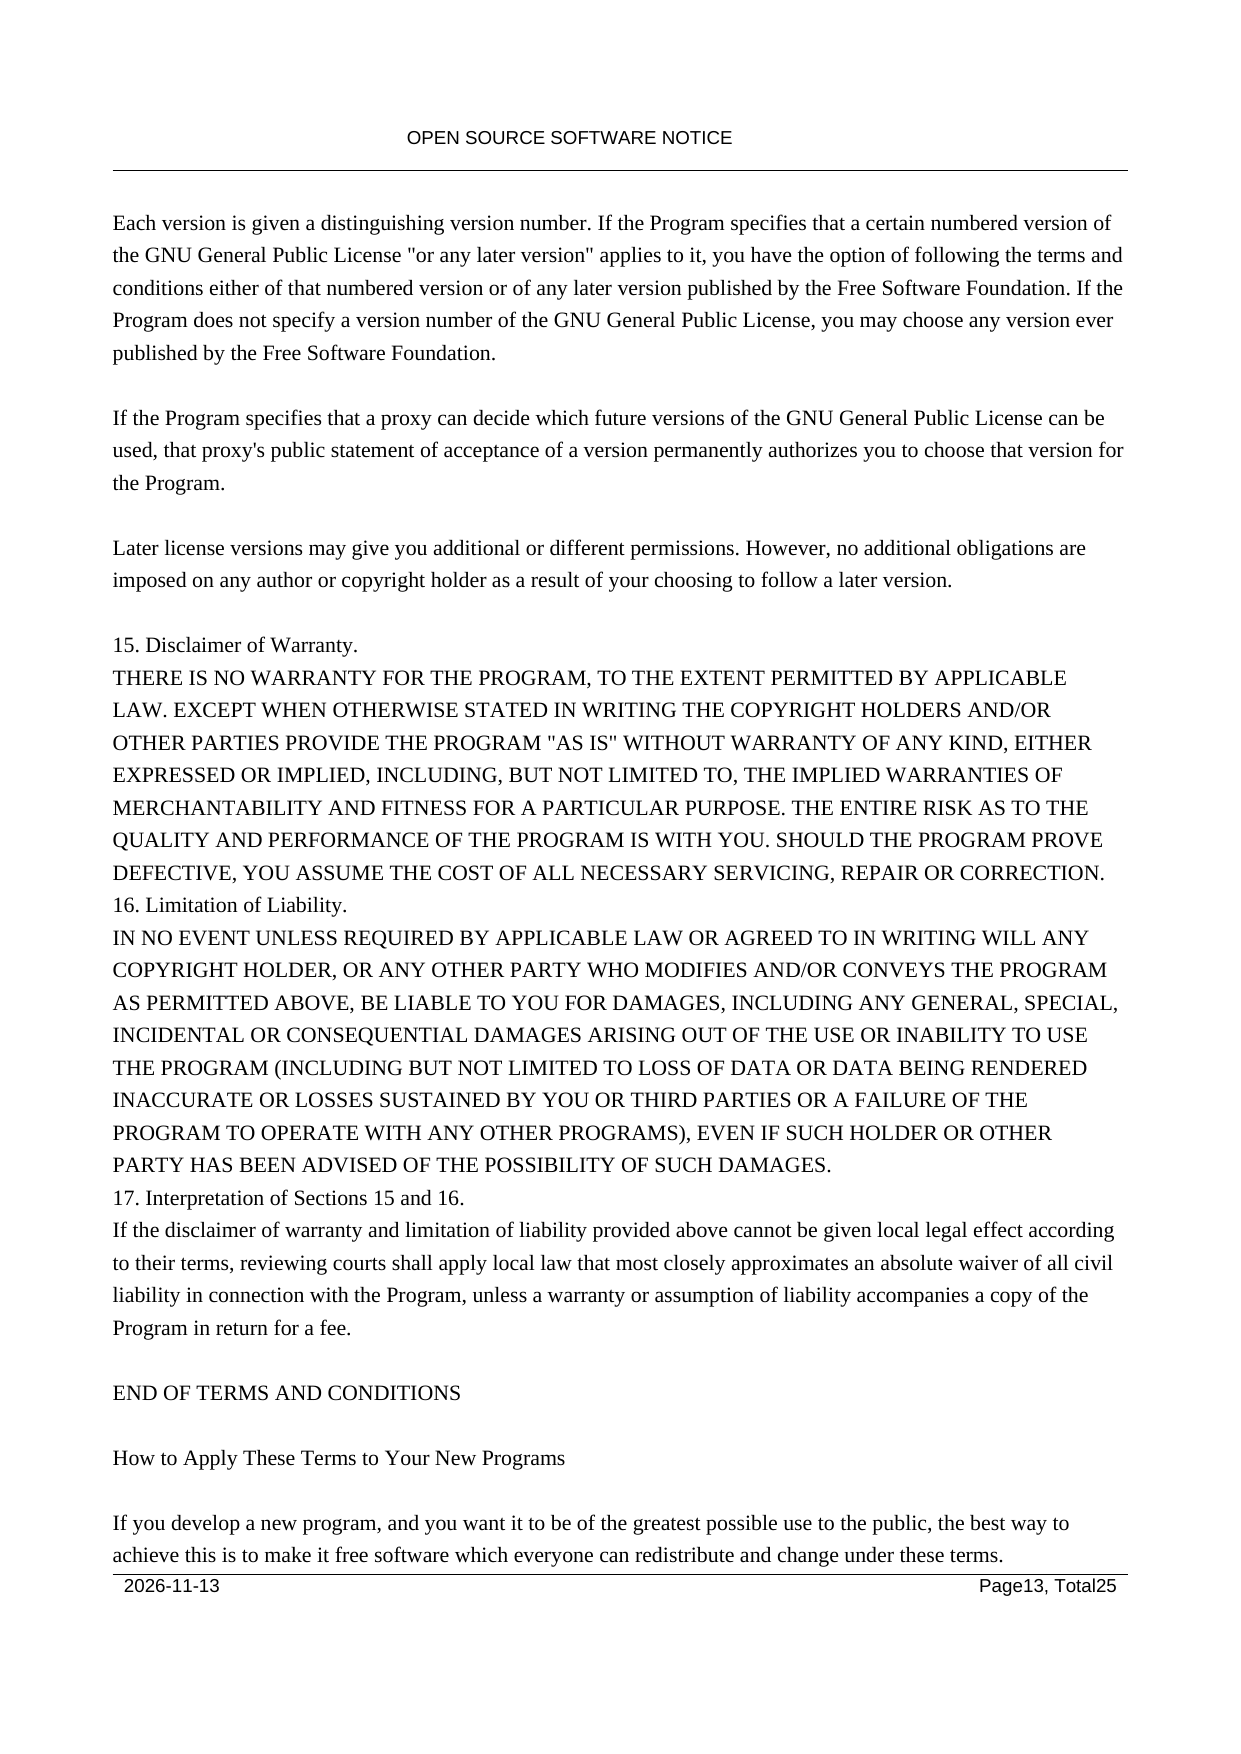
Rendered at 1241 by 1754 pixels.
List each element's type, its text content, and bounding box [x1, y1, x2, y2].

text 16. Limitation of Liability. [112, 889, 1128, 921]
text IN NO EVENT UNLESS REQUIRED BY APPLICABLE LAW OR AGREED TO IN WRITING WILL ANY COPYRIGHT HOLDER, OR ANY OTHER PARTY WHO MODIFIES AND/OR CONVEYS THE PROGRAM AS PERMITTED ABOVE, BE LIABLE TO YOU FOR DAMAGES, INCLUDING ANY GENERAL, SPECIAL, INCIDENTAL OR CONSEQUENTIAL DAMAGES ARISING OUT OF THE USE OR INABILITY TO USE THE PROGRAM (INCLUDING BUT NOT LIMITED TO LOSS OF DATA OR DATA BEING RENDERED INACCURATE OR LOSSES SUSTAINED BY YOU OR THIRD PARTIES OR A FAILURE OF THE PROGRAM TO OPERATE WITH ANY OTHER PROGRAMS), EVEN IF SUCH HOLDER OR OTHER PARTY HAS BEEN ADVISED OF THE POSSIBILITY OF SUCH DAMAGES. [112, 921, 1128, 1181]
text If the Program specifies that a proxy can decide which future versions of the GNU General Public License can be used, that proxy's public statement of acceptance of a version permanently authorizes you to choose that version for the Program. [112, 401, 1128, 499]
text If you develop a new program, and you want it to be of the greatest possible use to the public, the best way to achieve this is to make it free software which everyone can redistribute and change under these terms. [112, 1506, 1128, 1571]
text If the disclaimer of warranty and limitation of liability provided above cannot be given local legal effect according to their terms, reviewing courts shall apply local law that most closely approximates an absolute waiver of all civil liability in connection with the Program, unless a warranty or assumption of liability accompanies a copy of the Program in return for a fee. [112, 1214, 1128, 1344]
text THERE IS NO WARRANTY FOR THE PROGRAM, TO THE EXTENT PERMITTED BY APPLICABLE LAW. EXCEPT WHEN OTHERWISE STATED IN WRITING THE COPYRIGHT HOLDERS AND/OR OTHER PARTIES PROVIDE THE PROGRAM "AS IS" WITHOUT WARRANTY OF ANY KIND, EITHER EXPRESSED OR IMPLIED, INCLUDING, BUT NOT LIMITED TO, THE IMPLIED WARRANTIES OF MERCHANTABILITY AND FITNESS FOR A PARTICULAR PURPOSE. THE ENTIRE RISK AS TO THE QUALITY AND PERFORMANCE OF THE PROGRAM IS WITH YOU. SHOULD THE PROGRAM PROVE DEFECTIVE, YOU ASSUME THE COST OF ALL NECESSARY SERVICING, REPAIR OR CORRECTION. [112, 661, 1128, 889]
text Later license versions may give you additional or different permissions. However, no additional obligations are imposed on any author or copyright holder as a result of your choosing to follow a later version. [112, 531, 1128, 596]
text 17. Interpretation of Sections 15 and 16. [112, 1181, 1128, 1214]
text How to Apply These Terms to Your New Programs [112, 1441, 1128, 1474]
text Each version is given a distinguishing version number. If the Program specifies that a certain numbered version of the GNU General Public License "or any later version" applies to it, you have the option of following the terms and conditions either of that numbered version or of any later version published by the Free Software Foundation. If the Program does not specify a version number of the GNU General Public License, you may choose any version ever published by the Free Software Foundation. [112, 206, 1128, 369]
text 15. Disclaimer of Warranty. [112, 629, 1128, 661]
text END OF TERMS AND CONDITIONS [112, 1376, 1128, 1409]
